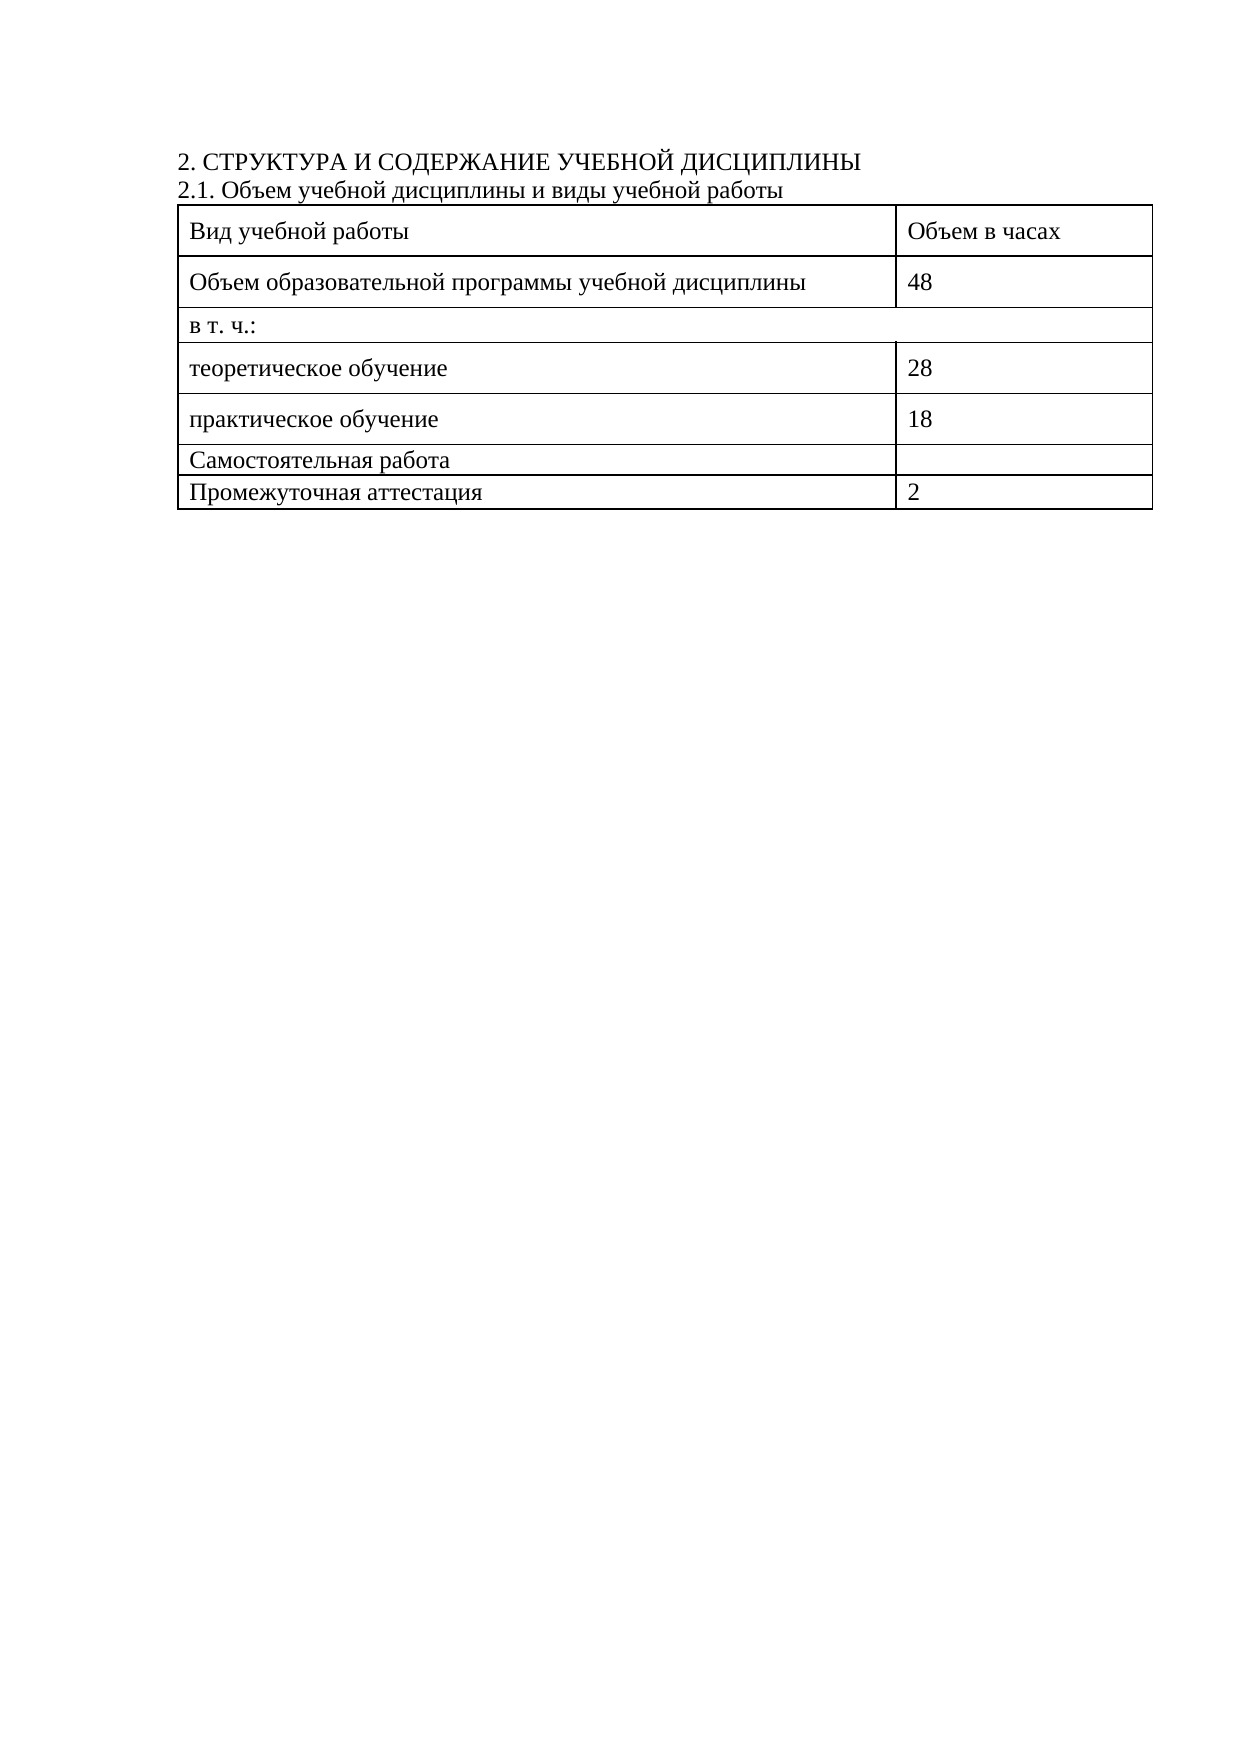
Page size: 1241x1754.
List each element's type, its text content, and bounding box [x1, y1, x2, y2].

text 2.1. Объем учебной дисциплины и виды учебной работы [177, 176, 1152, 204]
table_cell теоретическое обучение [179, 343, 895, 392]
table_cell в т. ч.: [179, 308, 1152, 341]
table_header Объем в часах [897, 206, 1152, 255]
table_cell 48 [897, 257, 1152, 306]
table_cell 28 [897, 343, 1152, 392]
text 2. СТРУКТУРА И СОДЕРЖАНИЕ УЧЕБНОЙ ДИСЦИПЛИНЫ [177, 147, 1152, 176]
table_cell 18 [897, 394, 1152, 443]
table_cell Самостоятельная работа [179, 445, 895, 474]
table_cell 2 [897, 476, 1152, 508]
table_cell Объем образовательной программы учебной дисциплины [179, 257, 895, 306]
table_header Вид учебной работы [179, 206, 895, 255]
table_cell [897, 445, 1152, 474]
table_cell практическое обучение [179, 394, 895, 443]
table_cell Промежуточная аттестация [179, 476, 895, 508]
